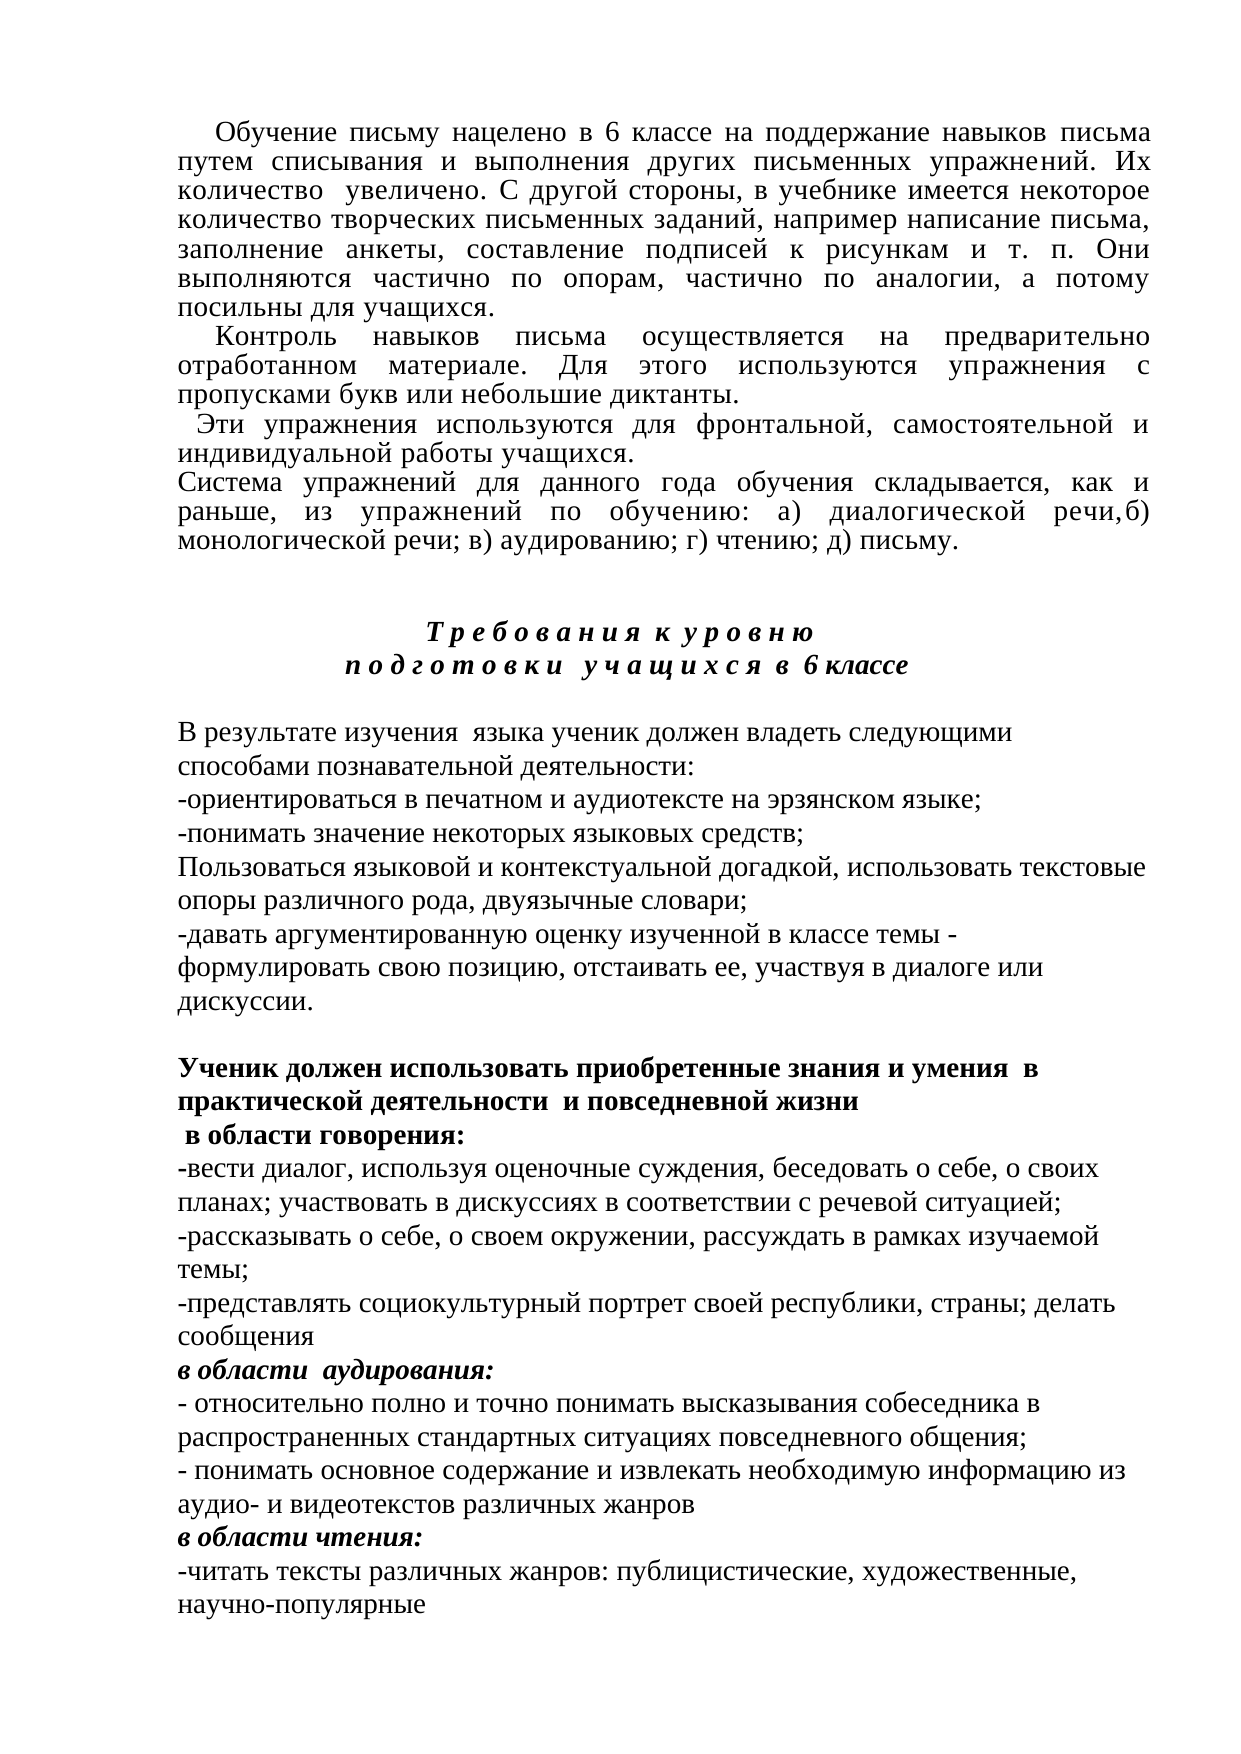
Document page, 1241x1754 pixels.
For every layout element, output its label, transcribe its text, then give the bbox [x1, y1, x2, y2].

text Т р е б о в а н и я к у р о в н ю [177, 614, 1152, 647]
text в области аудирования: [177, 1352, 1152, 1385]
text п о д г о т о в к и у ч а щ и х с я в 6 классе [177, 647, 1152, 681]
text В результате изучения языка ученик должен владеть следующими способами познавательной деятельности: [177, 714, 1152, 782]
text в области говорения: [177, 1117, 1152, 1151]
text Контроль навыков письма осуществляется на предварительно отработанном материале. Для этого используются упражнения с пропусками букв или небольшие диктанты. [177, 322, 1150, 410]
text Система упражнений для данного года обучения складывается, как и раньше, из упражнений по обучению: а) диалогической речи,б) монологической речи; в) аудированию; г) чтению; д) письму. [177, 468, 1150, 556]
text Ученик должен использовать приобретенные знания и умения в практической деятельности и повседневной жизни [177, 1050, 1152, 1117]
text -понимать значение некоторых языковых средств; [177, 815, 1152, 849]
text - понимать основное содержание и извлекать необходимую информацию из аудио- и видеотекстов различных жанров [177, 1452, 1152, 1519]
text - относительно полно и точно понимать высказывания собеседника в распространенных стандартных ситуациях повседневного общения; [177, 1385, 1152, 1452]
text -представлять социокультурный портрет своей республики, страны; делать сообщения [177, 1285, 1152, 1352]
text Пользоваться языковой и контекстуальной догадкой, использовать текстовые опоры различного рода, двуязычные словари; [177, 849, 1152, 916]
text в области чтения: [177, 1519, 1152, 1553]
text Эти упражнения используются для фронтальной, самостоятельной и индивидуальной работы учащихся. [177, 410, 1150, 468]
text -читать тексты различных жанров: публицистические, художественные, научно-популярные [177, 1553, 1152, 1620]
text -рассказывать о себе, о своем окружении, рассуждать в рамках изучаемой темы; [177, 1218, 1152, 1285]
text Обучение письму нацелено в 6 классе на поддержание навыков письма путем списывания и выполнения других письменных упражнений. Их количество увеличено. С другой стороны, в учебнике имеется некоторое количество творческих письменных заданий, например написание письма, заполнение анкеты, составление подписей к рисункам и т. п. Они выполняются частично по опорам, частично по аналогии, а потому посильны для учащихся. [177, 118, 1151, 322]
text -ориентироваться в печатном и аудиотексте на эрзянском языке; [177, 782, 1152, 815]
text -вести диалог, используя оценочные суждения, беседовать о себе, о своих планах; участвовать в дискуссиях в соответствии с речевой ситуацией; [177, 1151, 1152, 1218]
text -давать аргументированную оценку изученной в классе темы - формулировать свою позицию, отстаивать ее, участвуя в диалоге или дискуссии. [177, 916, 1152, 1016]
